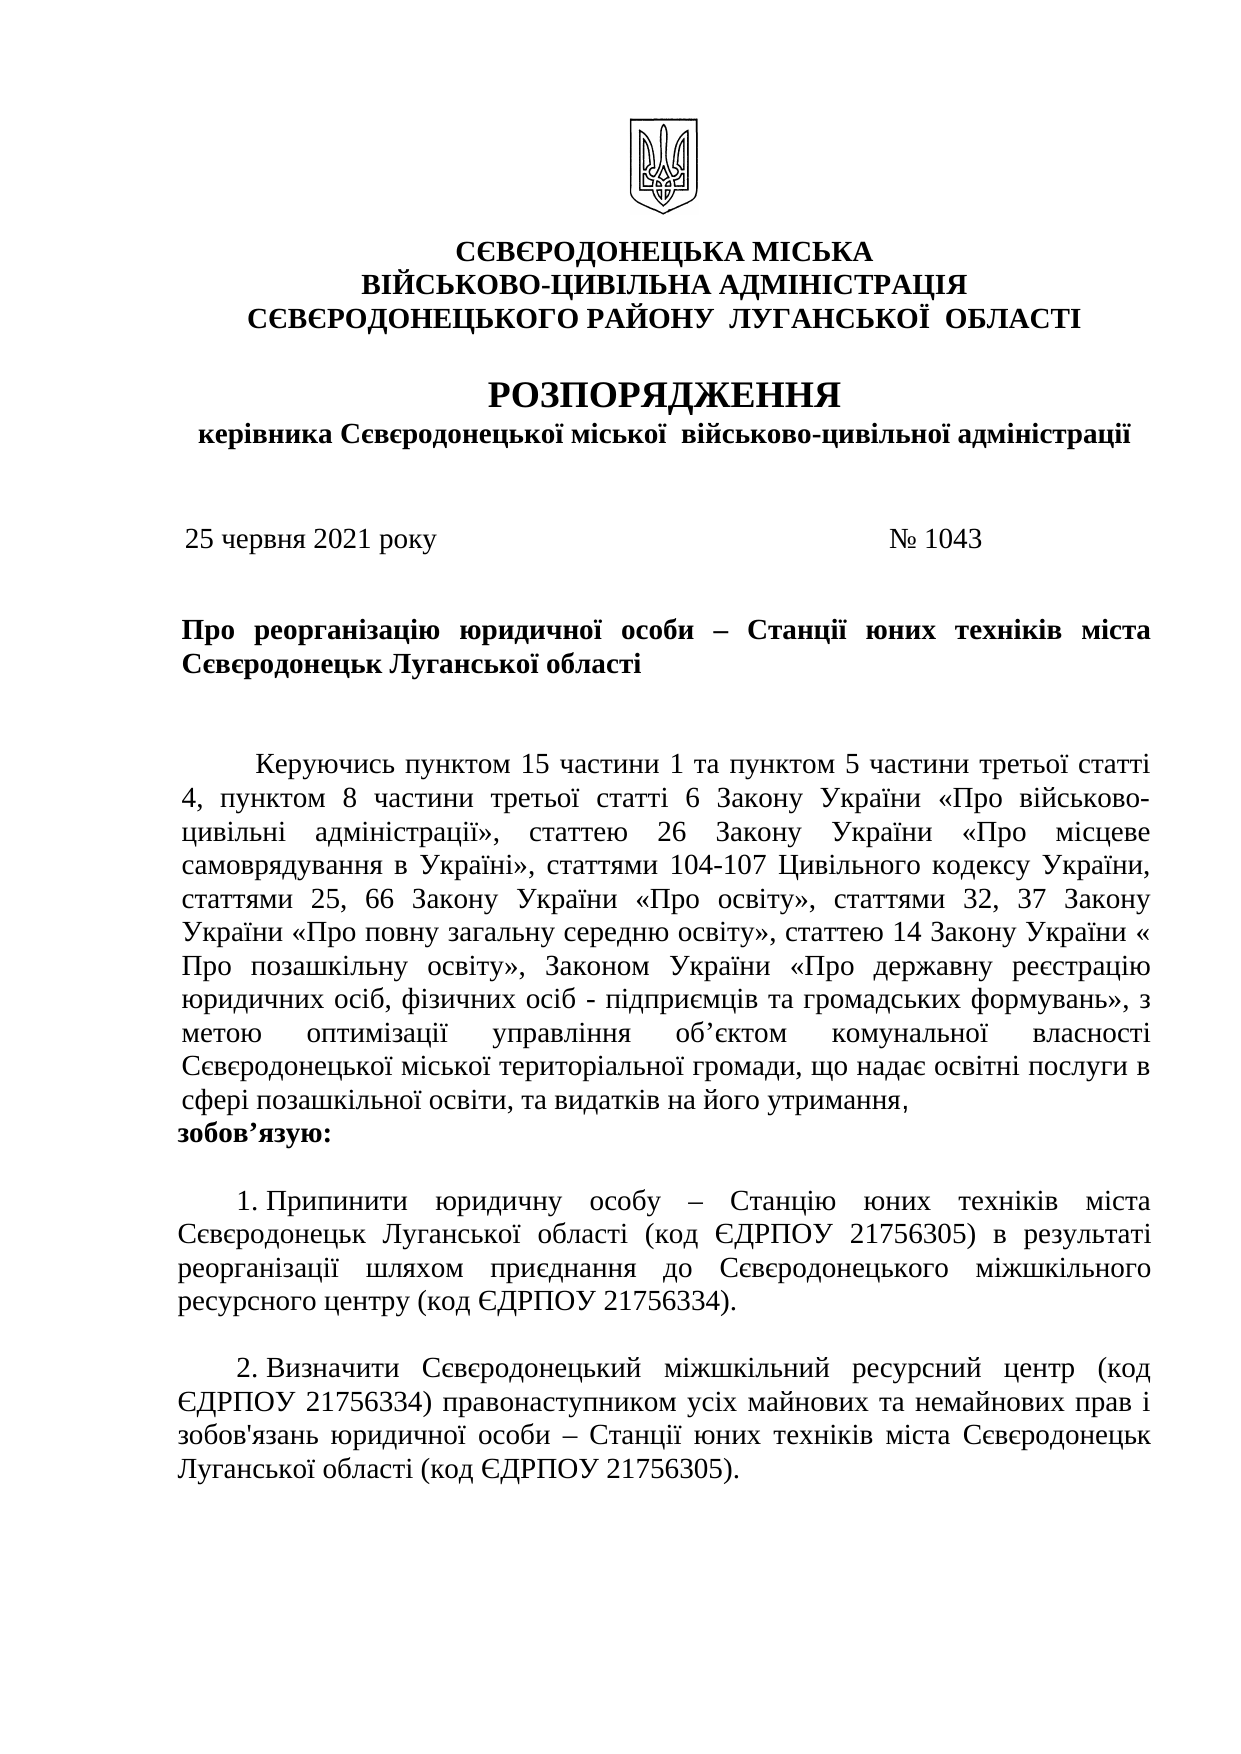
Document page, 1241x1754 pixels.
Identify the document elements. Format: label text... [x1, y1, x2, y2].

text СЄВЄРОДОНЕЦЬКА МІСЬКА [177, 234, 1152, 267]
text 25 червня 2021 року № 1043 [177, 521, 1152, 555]
text зобов’язую: [177, 1116, 1152, 1149]
title РОЗПОРЯДЖЕННЯ [177, 373, 1152, 416]
text керівника Сєвєродонецької міської військово-цивільної адміністрації [177, 416, 1152, 449]
list Визначити Сєвєродонецький міжшкільний ресурсний центр (код ЄДРПОУ 21756334) правонаступником усіх майнових та немайнових прав і зобов'язань юридичної особи – Станції юних техніків міста Сєвєродонецьк Луганської області (код ЄДРПОУ 21756305). [177, 1350, 1152, 1484]
text ВІЙСЬКОВО-ЦИВІЛЬНА АДМІНІСТРАЦІЯ [177, 267, 1152, 301]
text СЄВЄРОДОНЕЦЬКОГО РАЙОНУ ЛУГАНСЬКОЇ ОБЛАСТІ [177, 301, 1152, 334]
list Припинити юридичну особу – Станцію юних техніків міста Сєвєродонецьк Луганської області (код ЄДРПОУ 21756305) в результаті реорганізації шляхом приєднання до Сєвєродонецького міжшкільного ресурсного центру (код ЄДРПОУ 21756334). [177, 1183, 1152, 1317]
text Керуючись пунктом 15 частини 1 та пунктом 5 частини третьої статті 4, пунктом 8 частини третьої статті 6 Закону України «Про військово-цивільні адміністрації», статтею 26 Закону України «Про місцеве самоврядування в Україні», статтями 104-107 Цивільного кодексу України, статтями 25, 66 Закону України «Про освіту», статтями 32, 37 Закону України «Про повну загальну середню освіту», статтею 14 Закону України « Про позашкільну освіту», Законом України «Про державну реєстрацію юридичних осіб, фізичних осіб - підприємців та громадських формувань», з метою оптимізації управління об’єктом комунальної власності Сєвєродонецької міської територіальної громади, що надає освітні послуги в сфері позашкільної освіти, та видатків на його утримання, [181, 747, 1152, 1116]
text Про реорганізацію юридичної особи – Станції юних техніків міста Сєвєродонецьк Луганської області [181, 612, 1152, 679]
